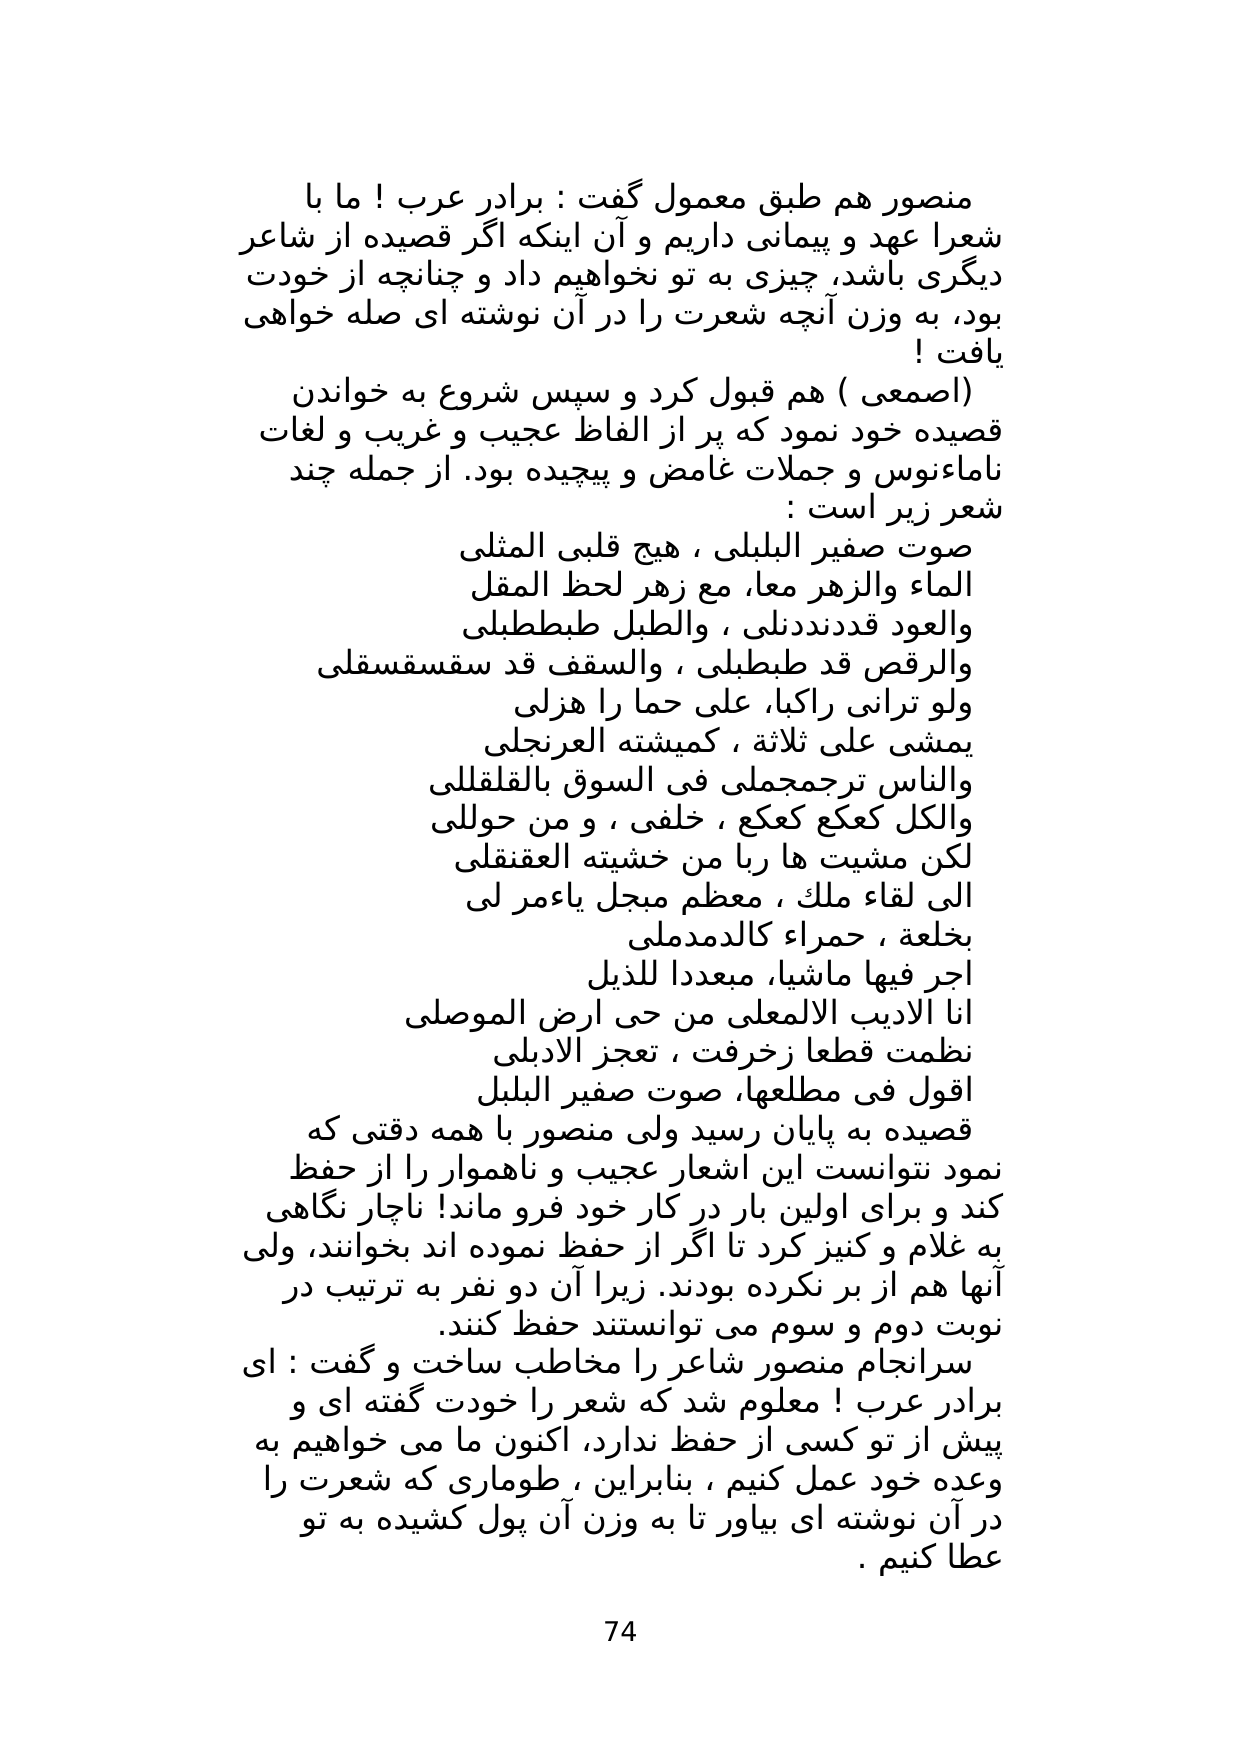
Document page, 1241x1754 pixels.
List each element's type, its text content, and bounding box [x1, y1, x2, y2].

text منصور هم طبق معمول گفت : برادر عرب ! ما با شعرا عهد و پيمانى داريم و آن اينكه اگر قصيده از شاعر ديگرى باشد، چيزى به تو نخواهيم داد و چنانچه از خودت بود، به وزن آنچه شعرت را در آن نوشته اى صله خواهى يافت ! [236, 177, 1004, 371]
text والناس ترجمجملى فى السوق بالقلقللى [236, 760, 1004, 799]
text يمشى على ثلاثة ، كميشته العرنجلى [236, 721, 1004, 760]
text اجر فيها ماشيا، مبعددا للذيل [236, 954, 1004, 993]
text سرانجام منصور شاعر را مخاطب ساخت و گفت : اى برادر عرب ! معلوم شد كه شعر را خودت گفته اى و پيش از تو كسى از حفظ ندارد، اكنون ما مى خواهيم به وعده خود عمل كنيم ، بنابراين ، طومارى كه شعرت را در آن نوشته اى بياور تا به وزن آن پول كشيده به تو عطا كنيم . [236, 1343, 1004, 1576]
text الى لقاء ملك ، معظم مبجل ياءمر لى [236, 877, 1004, 915]
text والرقص قد طبطبلى ، والسقف قد سقسقسقلى [236, 643, 1004, 682]
text اقول فى مطلعها، صوت صفير البلبل [236, 1071, 1004, 1110]
text والعود قددنددنلى ، والطبل طبططبلى [236, 604, 1004, 643]
text نظمت قطعا زخرفت ، تعجز الادبلى [236, 1032, 1004, 1071]
text (اصمعى ) هم قبول كرد و سپس شروع به خواندن قصيده خود نمود كه پر از الفاظ عجيب و غريب و لغات ناماءنوس و جملات غامض و پيچيده بود. از جمله چند شعر زير است : [236, 371, 1004, 527]
text الماء والزهر معا، مع زهر لحظ المقل [236, 566, 1004, 604]
text ولو ترانى راكبا، على حما را هزلى [236, 682, 1004, 721]
text بخلعة ، حمراء كالدمدملى [236, 915, 1004, 954]
text صوت صفير البلبلى ، هيج قلبى المثلى [236, 527, 1004, 566]
text لكن مشيت ها ربا من خشيته العقنقلى [236, 838, 1004, 877]
text انا الاديب الالمعلى من حى ارض الموصلى [236, 993, 1004, 1032]
text قصيده به پايان رسيد ولى منصور با همه دقتى كه نمود نتوانست اين اشعار عجيب و ناهموار را از حفظ كند و براى اولين بار در كار خود فرو ماند! ناچار نگاهى به غلام و كنيز كرد تا اگر از حفظ نموده اند بخوانند، ولى آنها هم از بر نكرده بودند. زيرا آن دو نفر به ترتيب در نوبت دوم و سوم مى توانستند حفظ كنند. [236, 1110, 1004, 1343]
text والكل كعكع كعكع ، خلفى ، و من حوللى [236, 799, 1004, 838]
